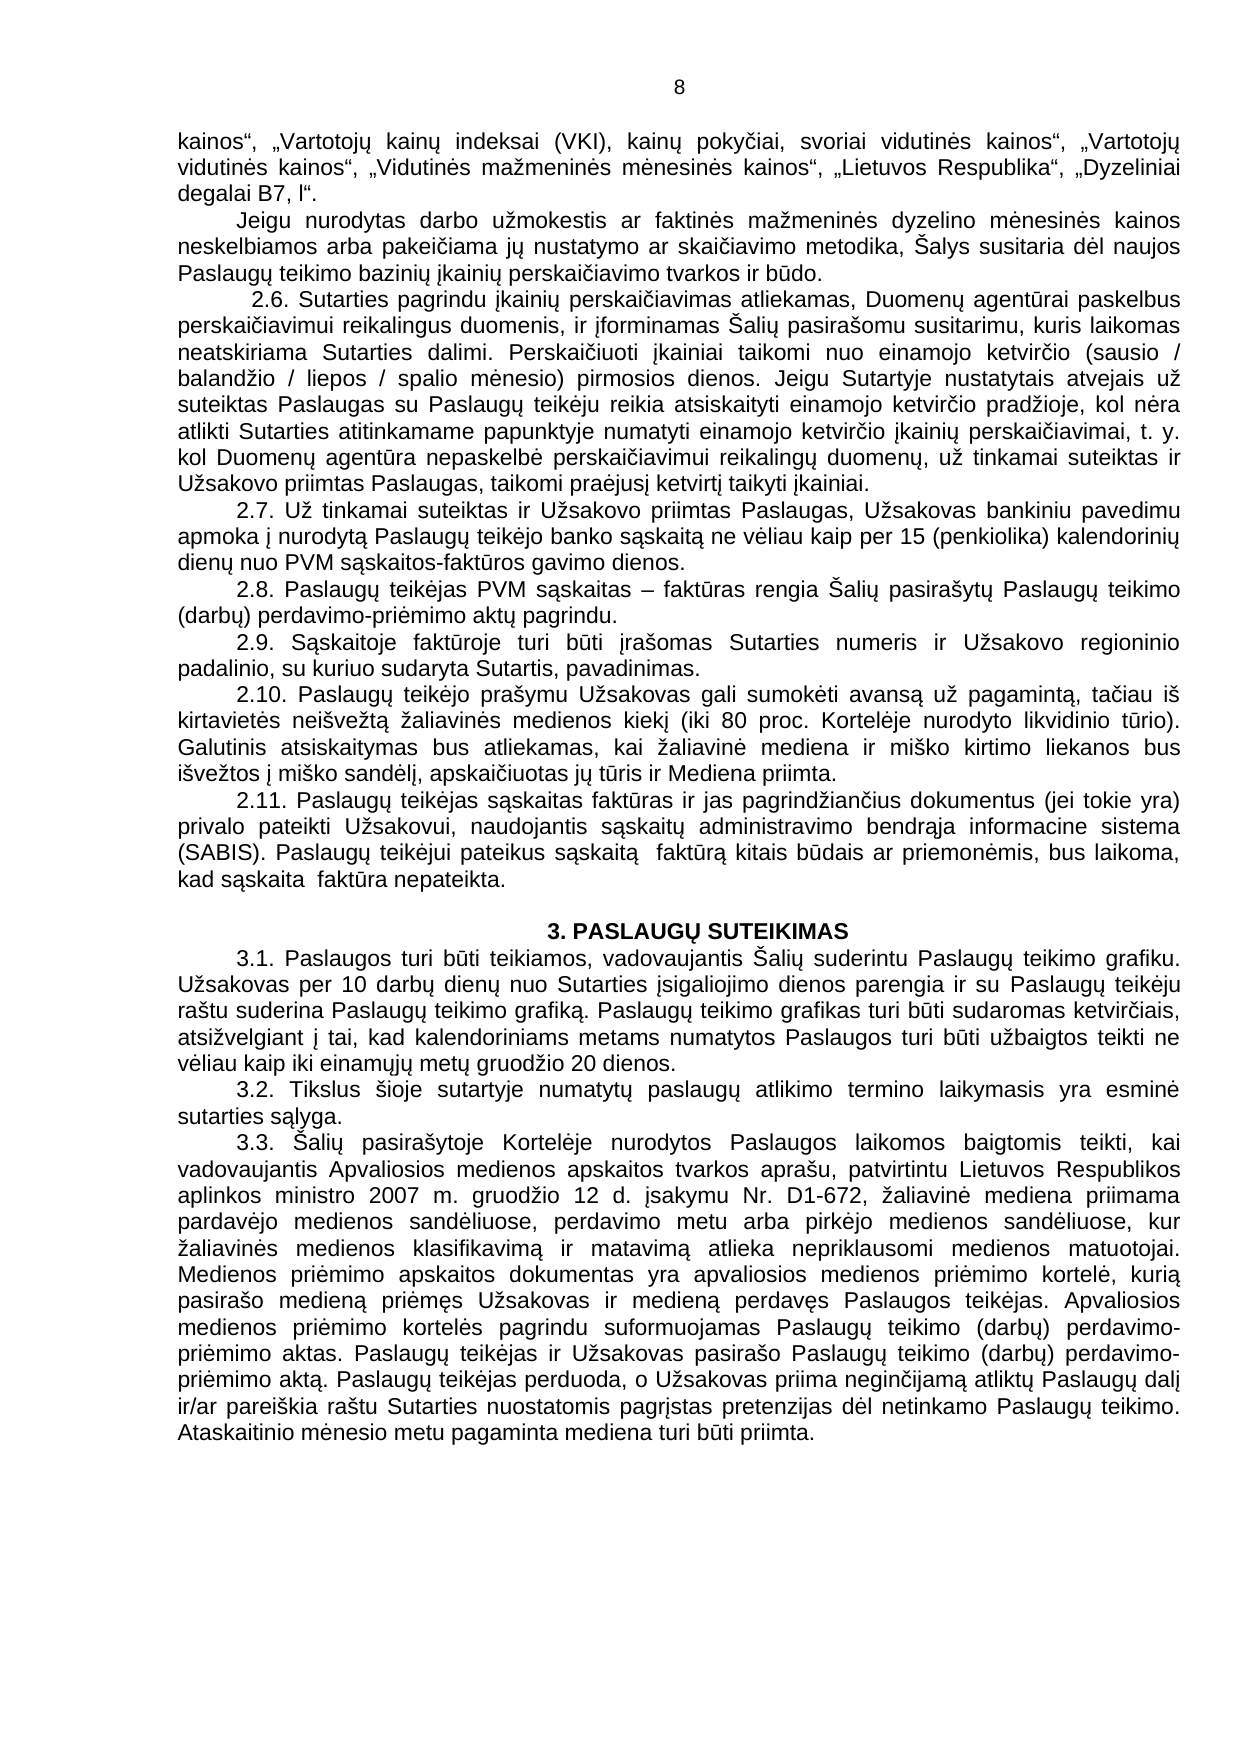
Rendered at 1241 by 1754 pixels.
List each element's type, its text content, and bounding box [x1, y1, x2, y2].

text 3. PASLAUGŲ SUTEIKIMAS [177, 918, 1181, 945]
subtitle 2.10. Paslaugų teikėjo prašymu Užsakovas gali sumokėti avansą už pagamintą, tačiau iš kirtavietės neišvežtą žaliavinės medienos kiekį (iki 80 proc. Kortelėje nurodyto likvidinio tūrio). Galutinis atsiskaitymas bus atliekamas, kai žaliavinė mediena ir miško kirtimo liekanos bus išvežtos į miško sandėlį, apskaičiuotas jų tūris ir Mediena priimta. [177, 681, 1181, 787]
subtitle 3.1. Paslaugos turi būti teikiamos, vadovaujantis Šalių suderintu Paslaugų teikimo grafiku. Užsakovas per 10 darbų dienų nuo Sutarties įsigaliojimo dienos parengia ir su Paslaugų teikėju raštu suderina Paslaugų teikimo grafiką. Paslaugų teikimo grafikas turi būti sudaromas ketvirčiais, atsižvelgiant į tai, kad kalendoriniams metams numatytos Paslaugos turi būti užbaigtos teikti ne vėliau kaip iki einamųjų metų gruodžio 20 dienos. [177, 945, 1181, 1076]
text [177, 128, 1181, 207]
subtitle 3.3. Šalių pasirašytoje Kortelėje nurodytos Paslaugos laikomos baigtomis teikti, kai vadovaujantis Apvaliosios medienos apskaitos tvarkos aprašu, patvirtintu Lietuvos Respublikos aplinkos ministro 2007 m. gruodžio 12 d. įsakymu Nr. D1-672, žaliavinė mediena priimama pardavėjo medienos sandėliuose, perdavimo metu arba pirkėjo medienos sandėliuose, kur žaliavinės medienos klasifikavimą ir matavimą atlieka nepriklausomi medienos matuotojai. Medienos priėmimo apskaitos dokumentas yra apvaliosios medienos priėmimo kortelė, kurią pasirašo medieną priėmęs Užsakovas ir medieną perdavęs Paslaugos teikėjas. Apvaliosios medienos priėmimo kortelės pagrindu suformuojamas Paslaugų teikimo (darbų) perdavimo-priėmimo aktas. Paslaugų teikėjas ir Užsakovas pasirašo Paslaugų teikimo (darbų) perdavimo-priėmimo aktą. Paslaugų teikėjas perduoda, o Užsakovas priima neginčijamą atliktų Paslaugų dalį ir/ar pareiškia raštu Sutarties nuostatomis pagrįstas pretenzijas dėl netinkamo Paslaugų teikimo. Ataskaitinio mėnesio metu pagaminta mediena turi būti priimta. [177, 1129, 1181, 1445]
subtitle 2.6. Sutarties pagrindu įkainių perskaičiavimas atliekamas, Duomenų agentūrai paskelbus perskaičiavimui reikalingus duomenis, ir įforminamas Šalių pasirašomu susitarimu, kuris laikomas neatskiriama Sutarties dalimi. Perskaičiuoti įkainiai taikomi nuo einamojo ketvirčio (sausio / balandžio / liepos / spalio mėnesio) pirmosios dienos. Jeigu Sutartyje nustatytais atvejais už suteiktas Paslaugas su Paslaugų teikėju reikia atsiskaityti einamojo ketvirčio pradžioje, kol nėra atlikti Sutarties atitinkamame papunktyje numatyti einamojo ketvirčio įkainių perskaičiavimai, t. y. kol Duomenų agentūra nepaskelbė perskaičiavimui reikalingų duomenų, už tinkamai suteiktas ir Užsakovo priimtas Paslaugas, taikomi praėjusį ketvirtį taikyti įkainiai. [177, 286, 1181, 497]
subtitle 2.8. Paslaugų teikėjas PVM sąskaitas – faktūras rengia Šalių pasirašytų Paslaugų teikimo (darbų) perdavimo-priėmimo aktų pagrindu. [177, 576, 1181, 628]
text Jeigu nurodytas darbo užmokestis ar faktinės mažmeninės dyzelino mėnesinės kainos neskelbiamos arba pakeičiama jų nustatymo ar skaičiavimo metodika, Šalys susitaria dėl naujos Paslaugų teikimo bazinių įkainių perskaičiavimo tvarkos ir būdo. [177, 207, 1181, 286]
subtitle 2.9. Sąskaitoje faktūroje turi būti įrašomas Sutarties numeris ir Užsakovo regioninio padalinio, su kuriuo sudaryta Sutartis, pavadinimas. [177, 628, 1181, 681]
subtitle 2.7. Už tinkamai suteiktas ir Užsakovo priimtas Paslaugas, Užsakovas bankiniu pavedimu apmoka į nurodytą Paslaugų teikėjo banko sąskaitą ne vėliau kaip per 15 (penkiolika) kalendorinių dienų nuo PVM sąskaitos-faktūros gavimo dienos. [177, 497, 1181, 576]
subtitle 2.11. Paslaugų teikėjas sąskaitas faktūras ir jas pagrindžiančius dokumentus (jei tokie yra) privalo pateikti Užsakovui, naudojantis sąskaitų administravimo bendrąja informacine sistema (SABIS). Paslaugų teikėjui pateikus sąskaitą faktūrą kitais būdais ar priemonėmis, bus laikoma, kad sąskaita faktūra nepateikta. [177, 787, 1181, 892]
subtitle 3.2. Tikslus šioje sutartyje numatytų paslaugų atlikimo termino laikymasis yra esminė sutarties sąlyga. [177, 1076, 1181, 1129]
